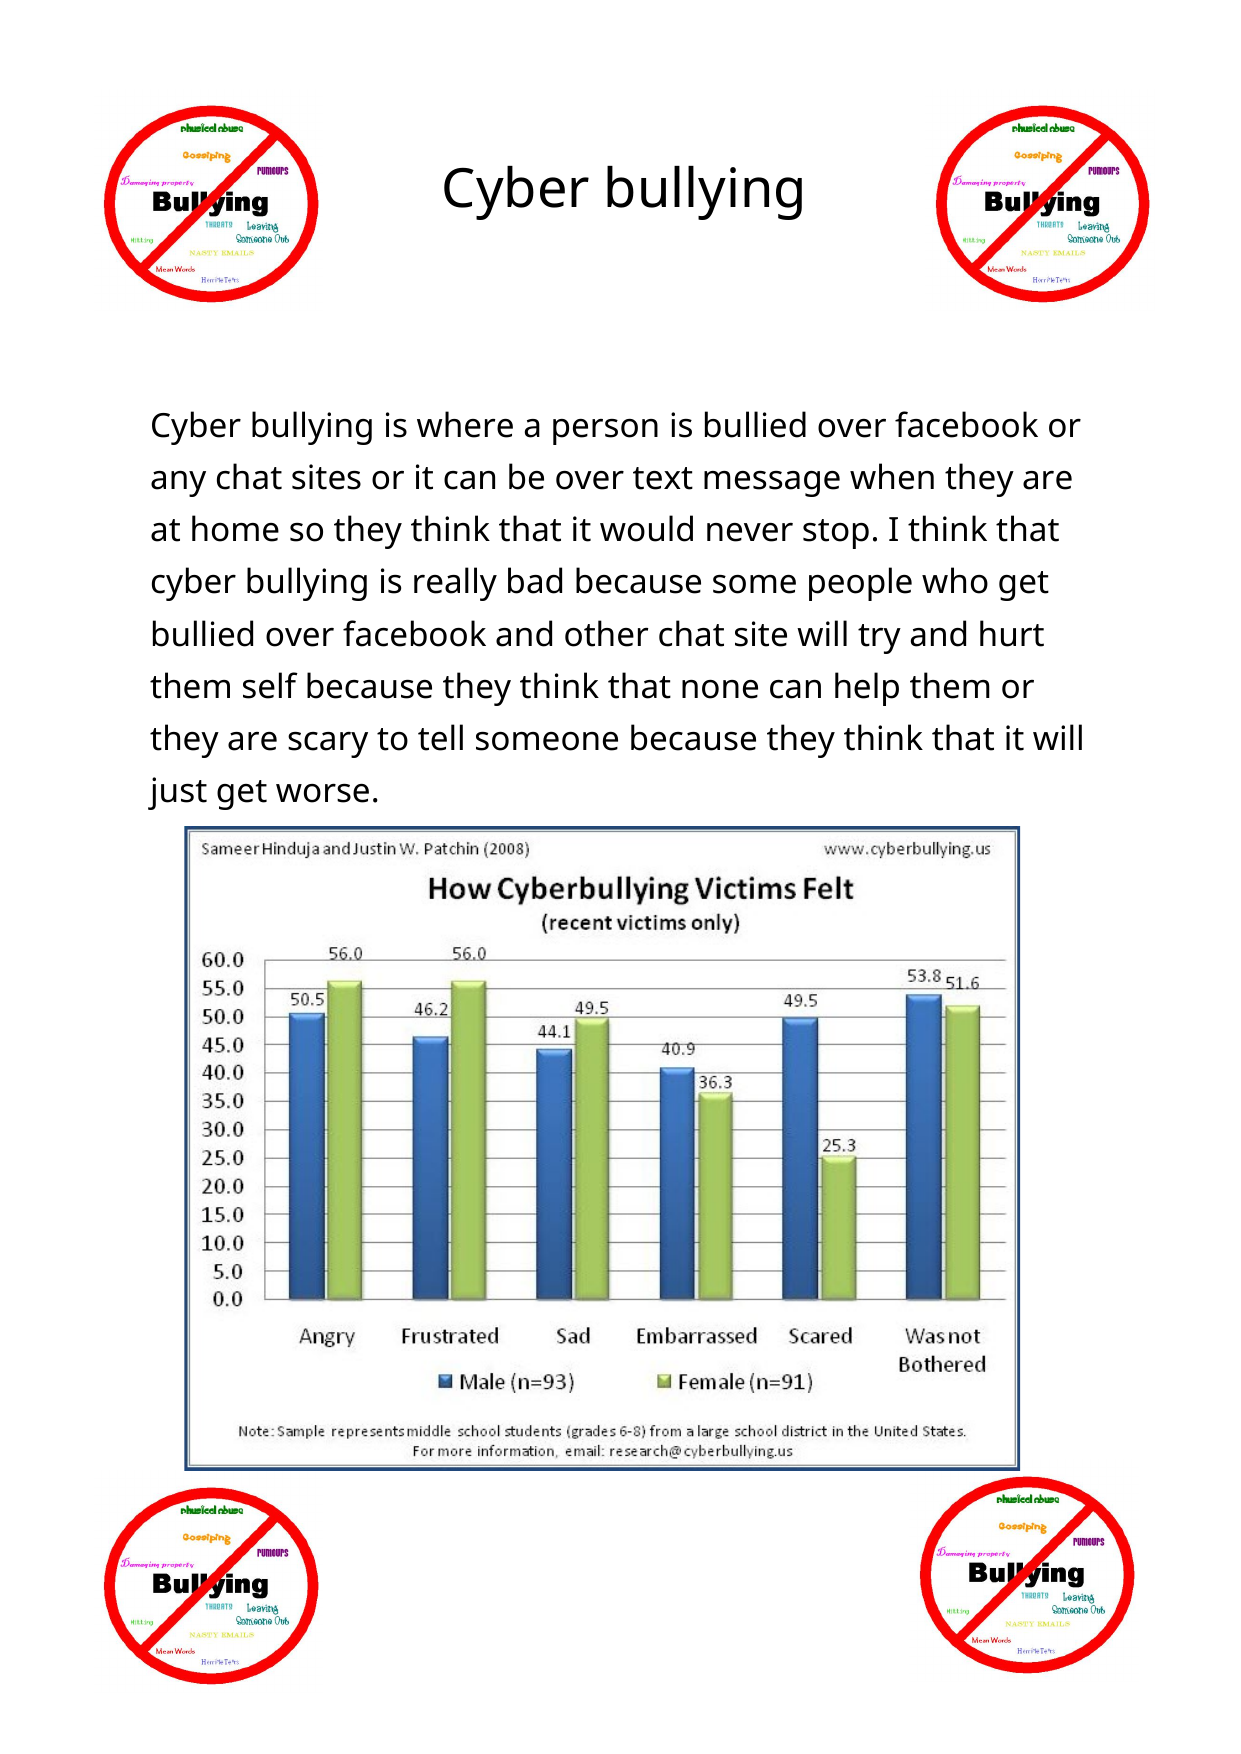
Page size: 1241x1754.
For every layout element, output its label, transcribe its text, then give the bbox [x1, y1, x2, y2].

picture [925, 89, 1155, 311]
text Cyber bullying [324, 150, 925, 224]
text Cyber bullying is where a person is bullied over facebook or any chat sites or it can be over text message when they are at home so they think that it would never stop. I think that cyber bullying is really bad because some people who get bullied over facebook and other chat site will try and hurt them self because they think that none can help them or they are scary to tell someone because they think that it will just get worse. [150, 402, 1090, 812]
picture [93, 826, 1139, 1693]
picture [93, 89, 324, 311]
